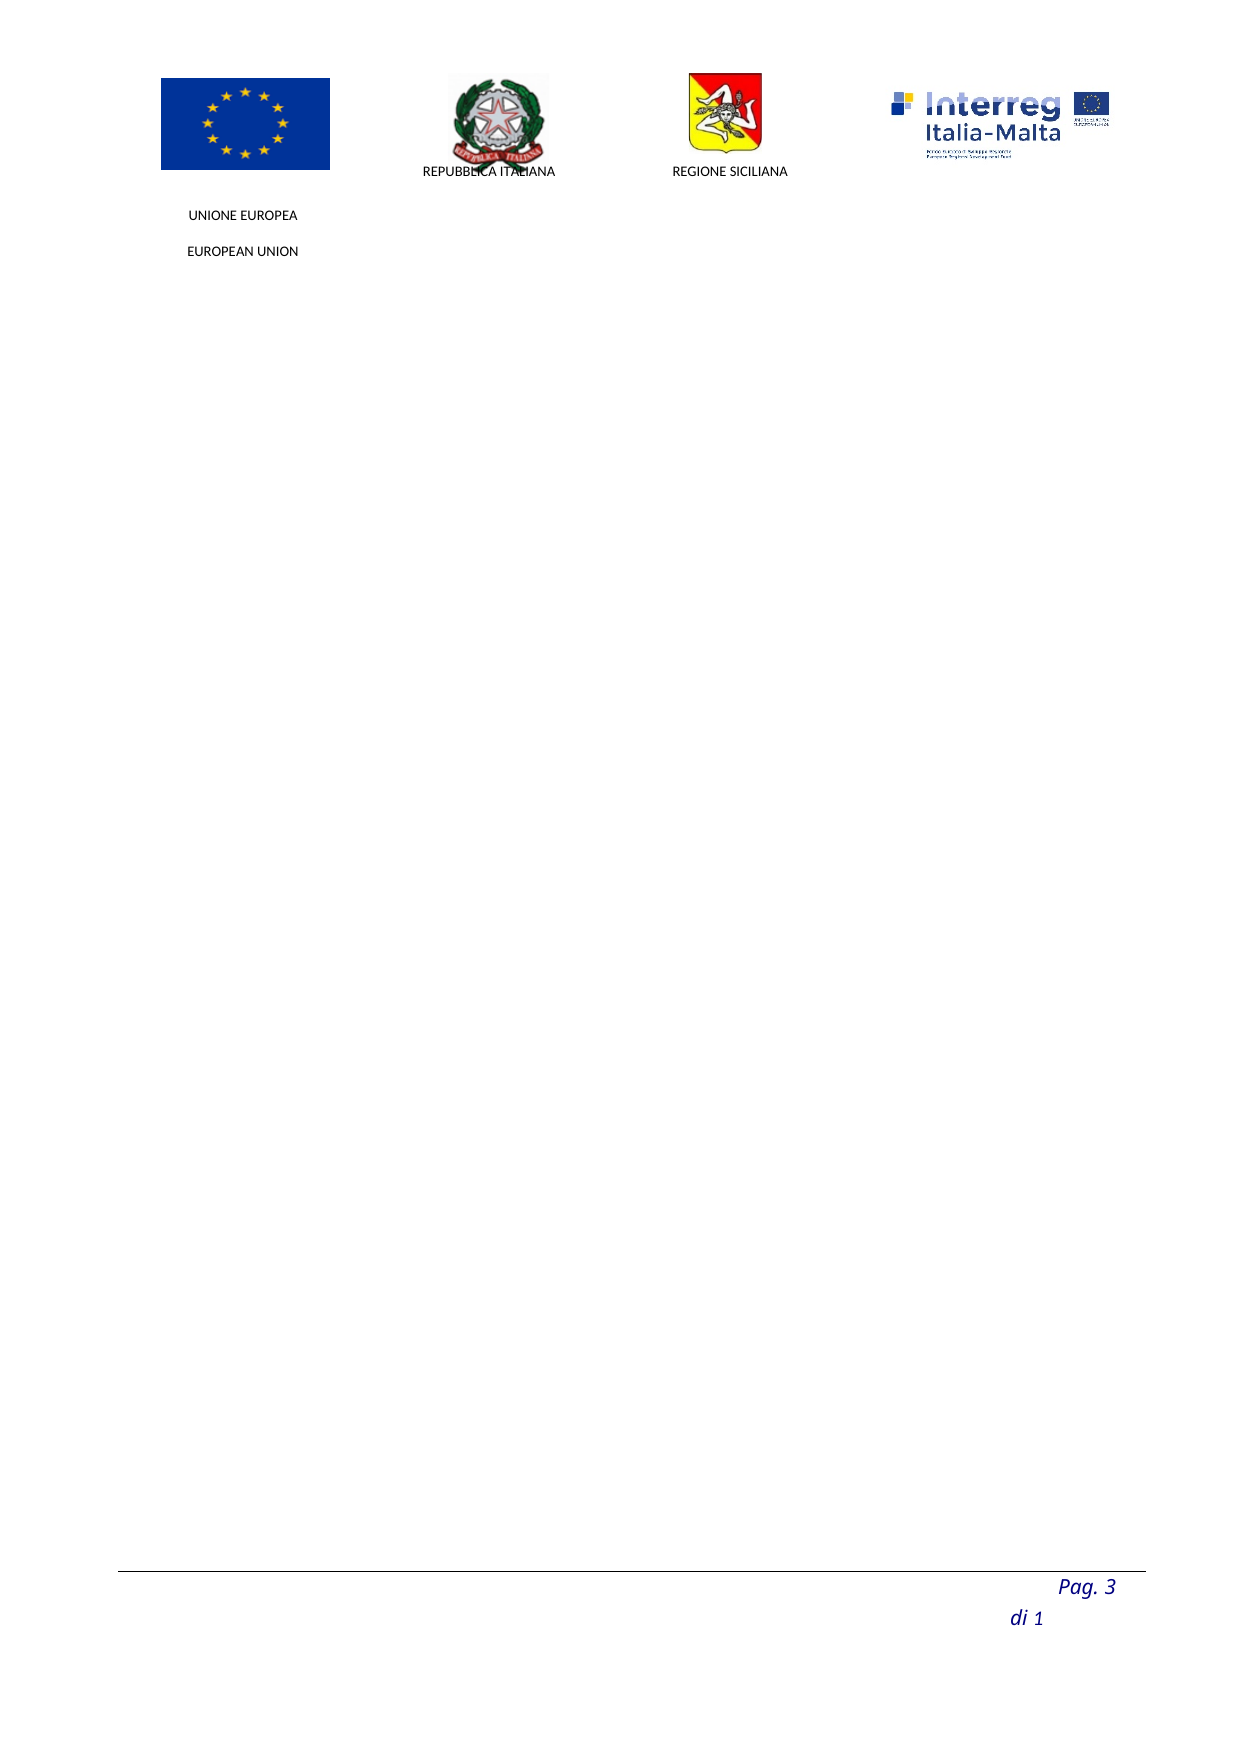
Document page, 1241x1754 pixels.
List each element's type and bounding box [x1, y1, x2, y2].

picture [447, 73, 550, 174]
picture [161, 78, 330, 170]
picture [873, 73, 1127, 176]
picture [688, 73, 762, 154]
